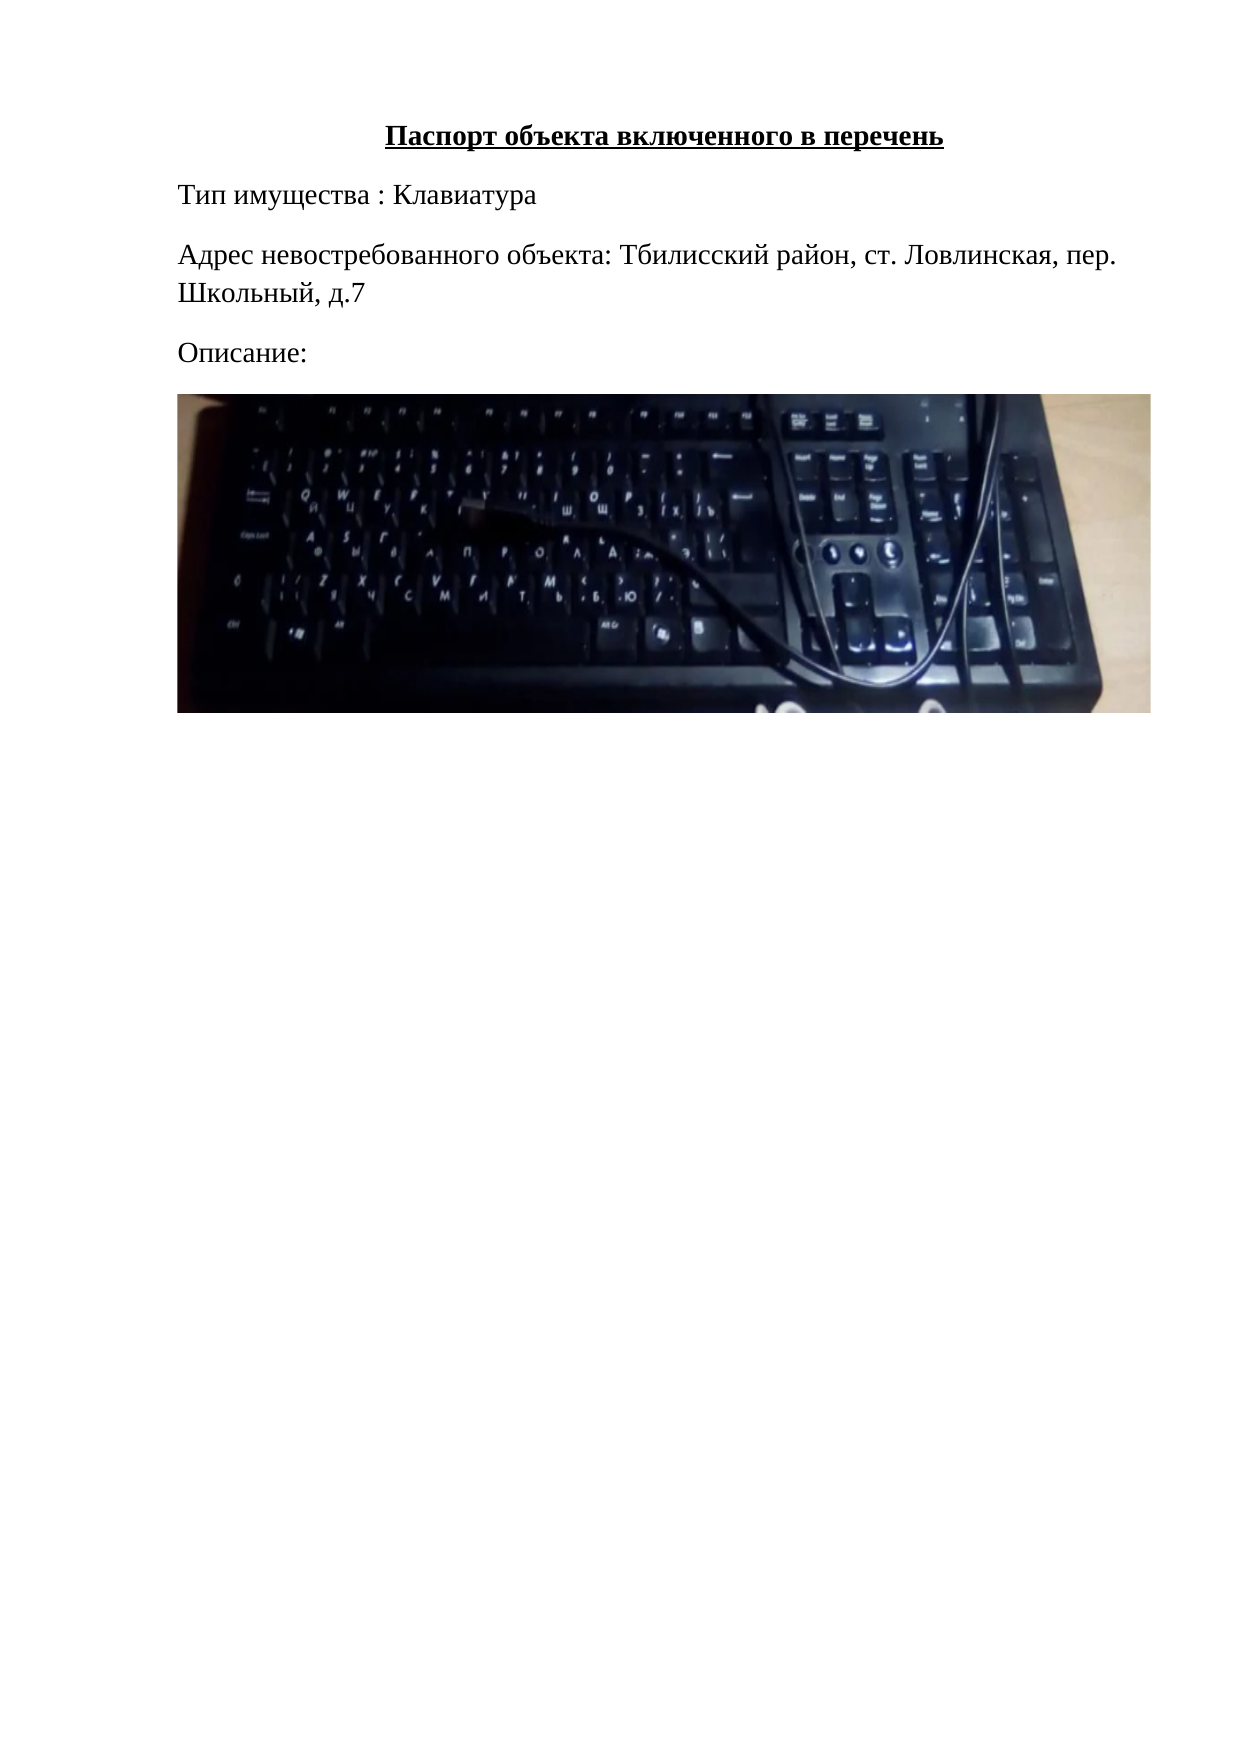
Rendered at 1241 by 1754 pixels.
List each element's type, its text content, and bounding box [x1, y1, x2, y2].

text Адрес невостребованного объекта: Тбилисский район, ст. Ловлинская, пер. Школьный, д.7 [177, 237, 1152, 309]
picture [177, 394, 1151, 713]
text Тип имущества : Клавиатура [177, 177, 1152, 211]
text Описание: [177, 335, 1152, 368]
text Паспорт объекта включенного в перечень [177, 118, 1152, 152]
